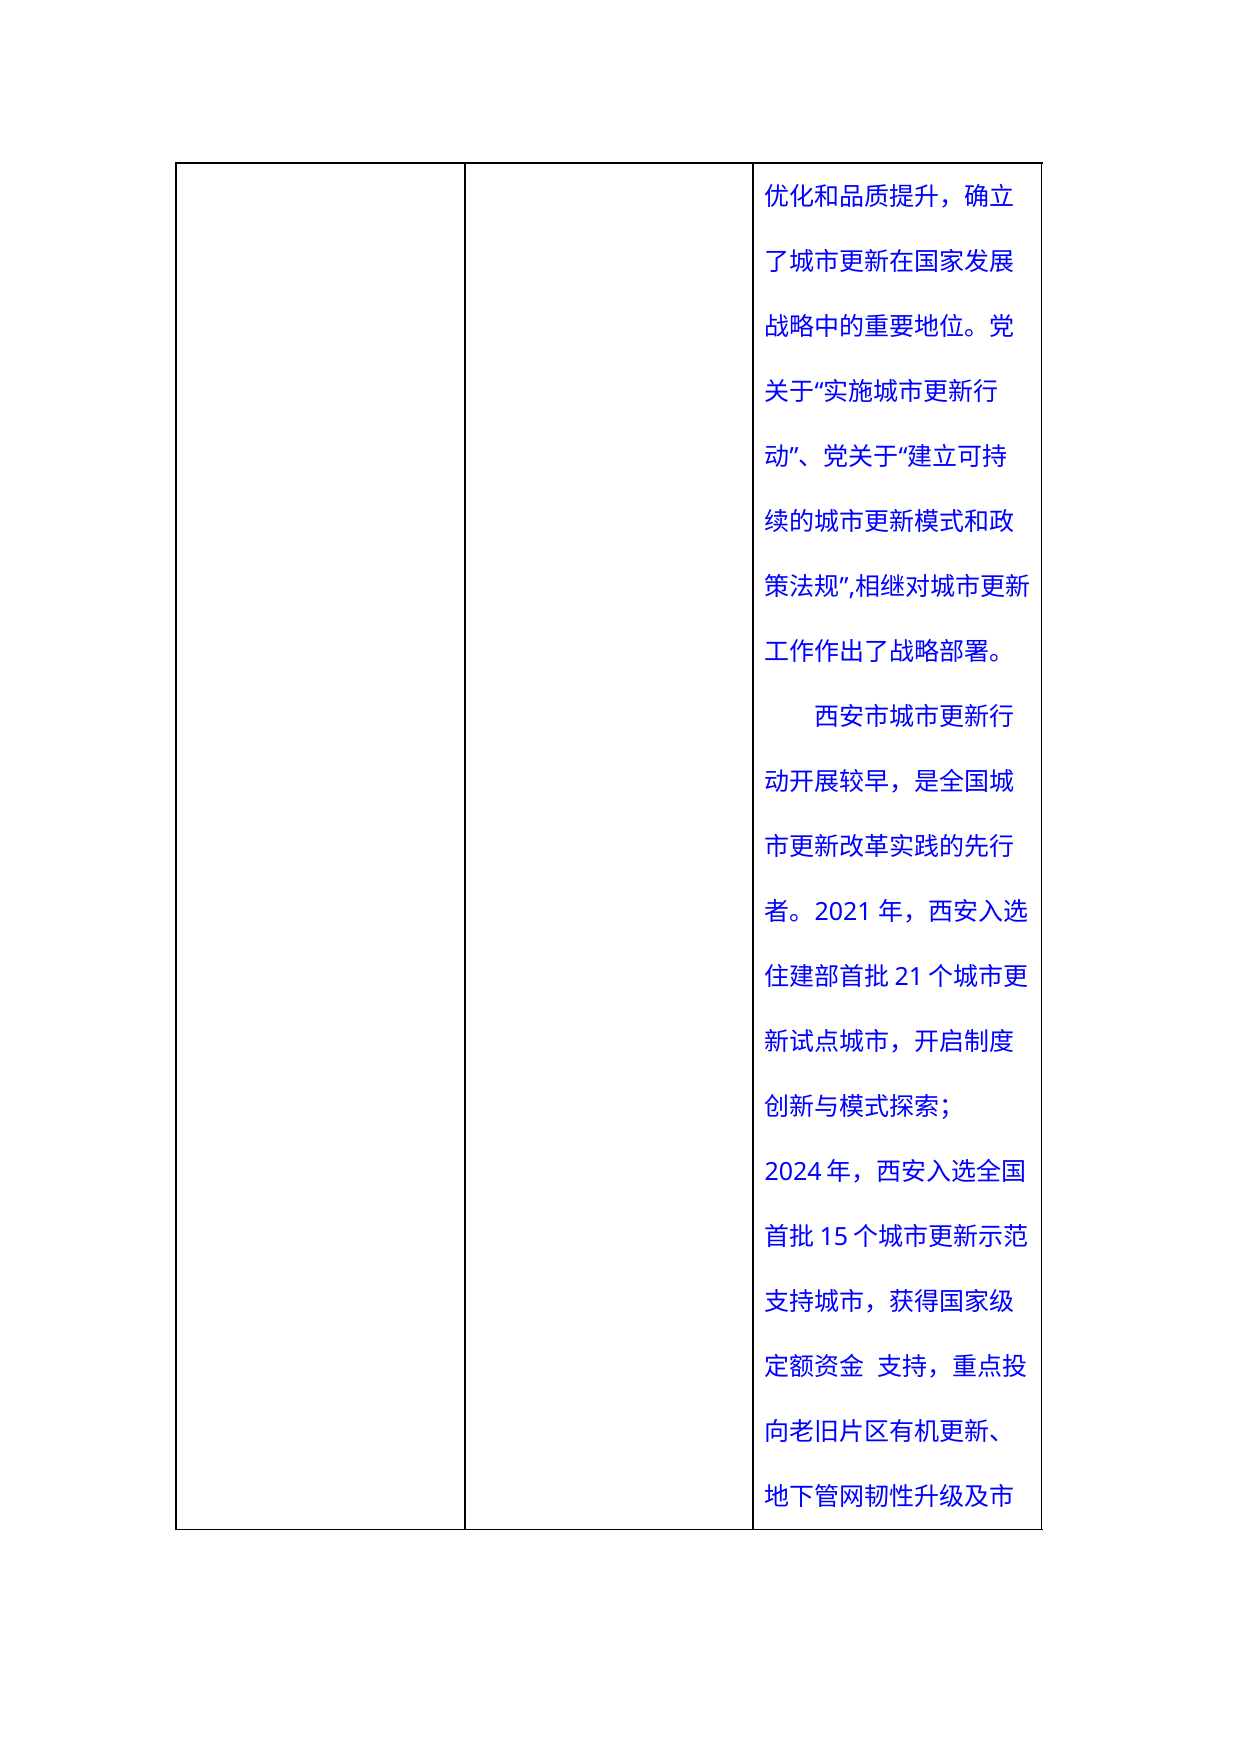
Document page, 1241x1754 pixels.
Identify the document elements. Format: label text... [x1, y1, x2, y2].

table_cell 1 [177, 164, 464, 1528]
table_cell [754, 164, 1041, 1528]
table_cell [466, 164, 752, 1528]
